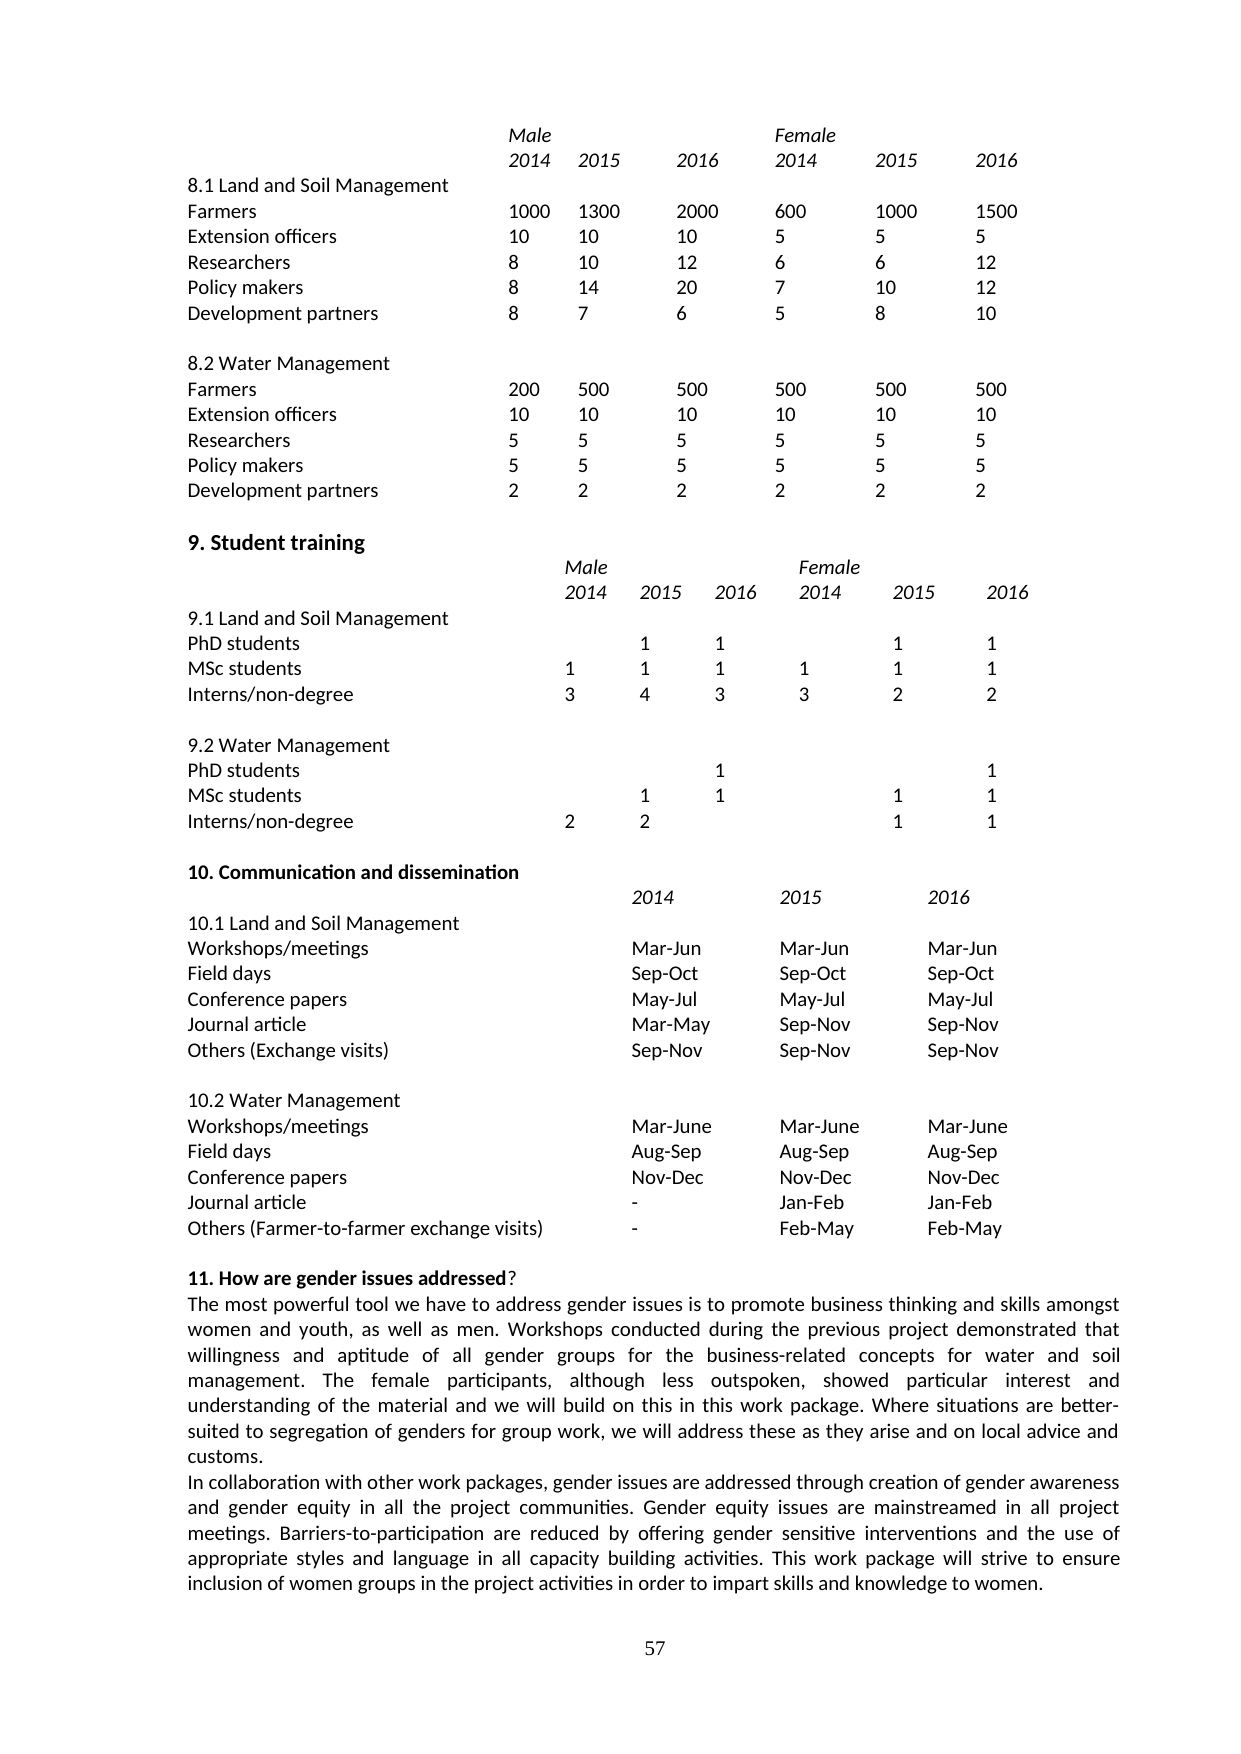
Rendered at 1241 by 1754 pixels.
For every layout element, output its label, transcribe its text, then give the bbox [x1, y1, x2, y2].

text In collaboration with other work packages, gender issues are addressed through creation of gender awareness and gender equity in all the project communities. Gender equity issues are mainstreamed in all project meetings. Barriers-to-participation are reduced by offering gender sensitive interventions and the use of appropriate styles and language in all capacity building activities. This work package will strive to ensure inclusion of women groups in the project activities in order to impart skills and knowledge to women. [187, 1469, 1122, 1596]
text The most powerful tool we have to address gender issues is to promote business thinking and skills amongst women and youth, as well as men. Workshops conducted during the previous project demonstrated that willingness and aptitude of all gender groups for the business-related concepts for water and soil management. The female participants, although less outspoken, showed particular interest and understanding of the material and we will build on this in this work package. Where situations are better-suited to segregation of genders for group work, we will address these as they arise and on local advice and customs. [187, 1291, 1122, 1469]
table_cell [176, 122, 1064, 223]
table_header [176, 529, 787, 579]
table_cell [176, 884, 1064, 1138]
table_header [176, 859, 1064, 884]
text 11. How are gender issues addressed? [187, 1266, 1122, 1291]
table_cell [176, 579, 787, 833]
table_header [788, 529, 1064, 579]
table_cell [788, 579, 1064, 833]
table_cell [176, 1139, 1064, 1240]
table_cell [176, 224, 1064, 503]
